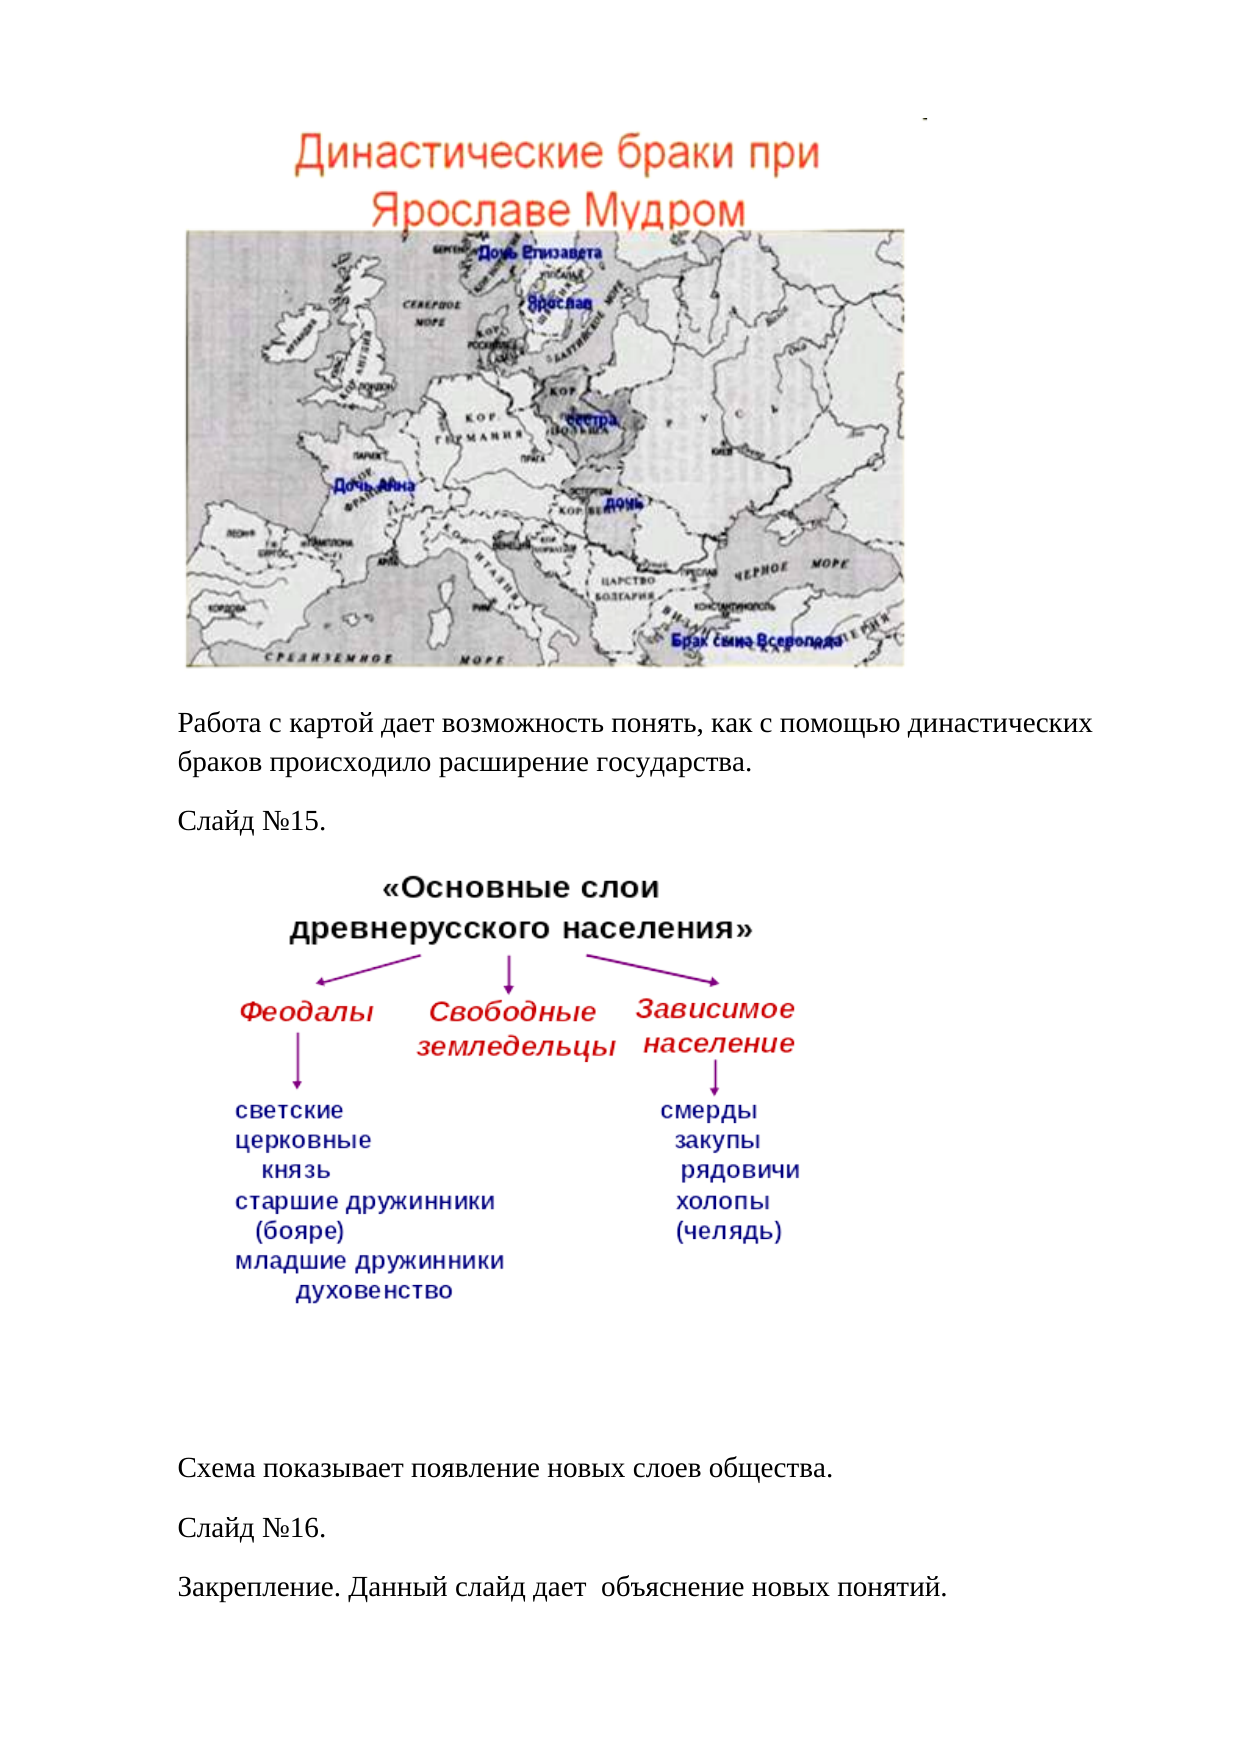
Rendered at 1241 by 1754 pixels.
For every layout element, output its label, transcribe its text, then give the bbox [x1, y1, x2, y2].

text Работа с картой дает возможность понять, как с помощью династических браков происходило расширение государства. [177, 706, 1152, 778]
text Схема показывает появление новых слоев общества. [177, 1450, 1152, 1484]
text Слайд №16. [177, 1510, 1152, 1543]
picture [177, 118, 928, 681]
text Закрепление. Данный слайд дает объяснение новых понятий. [177, 1569, 1152, 1603]
text Слайд №15. [177, 803, 1152, 837]
